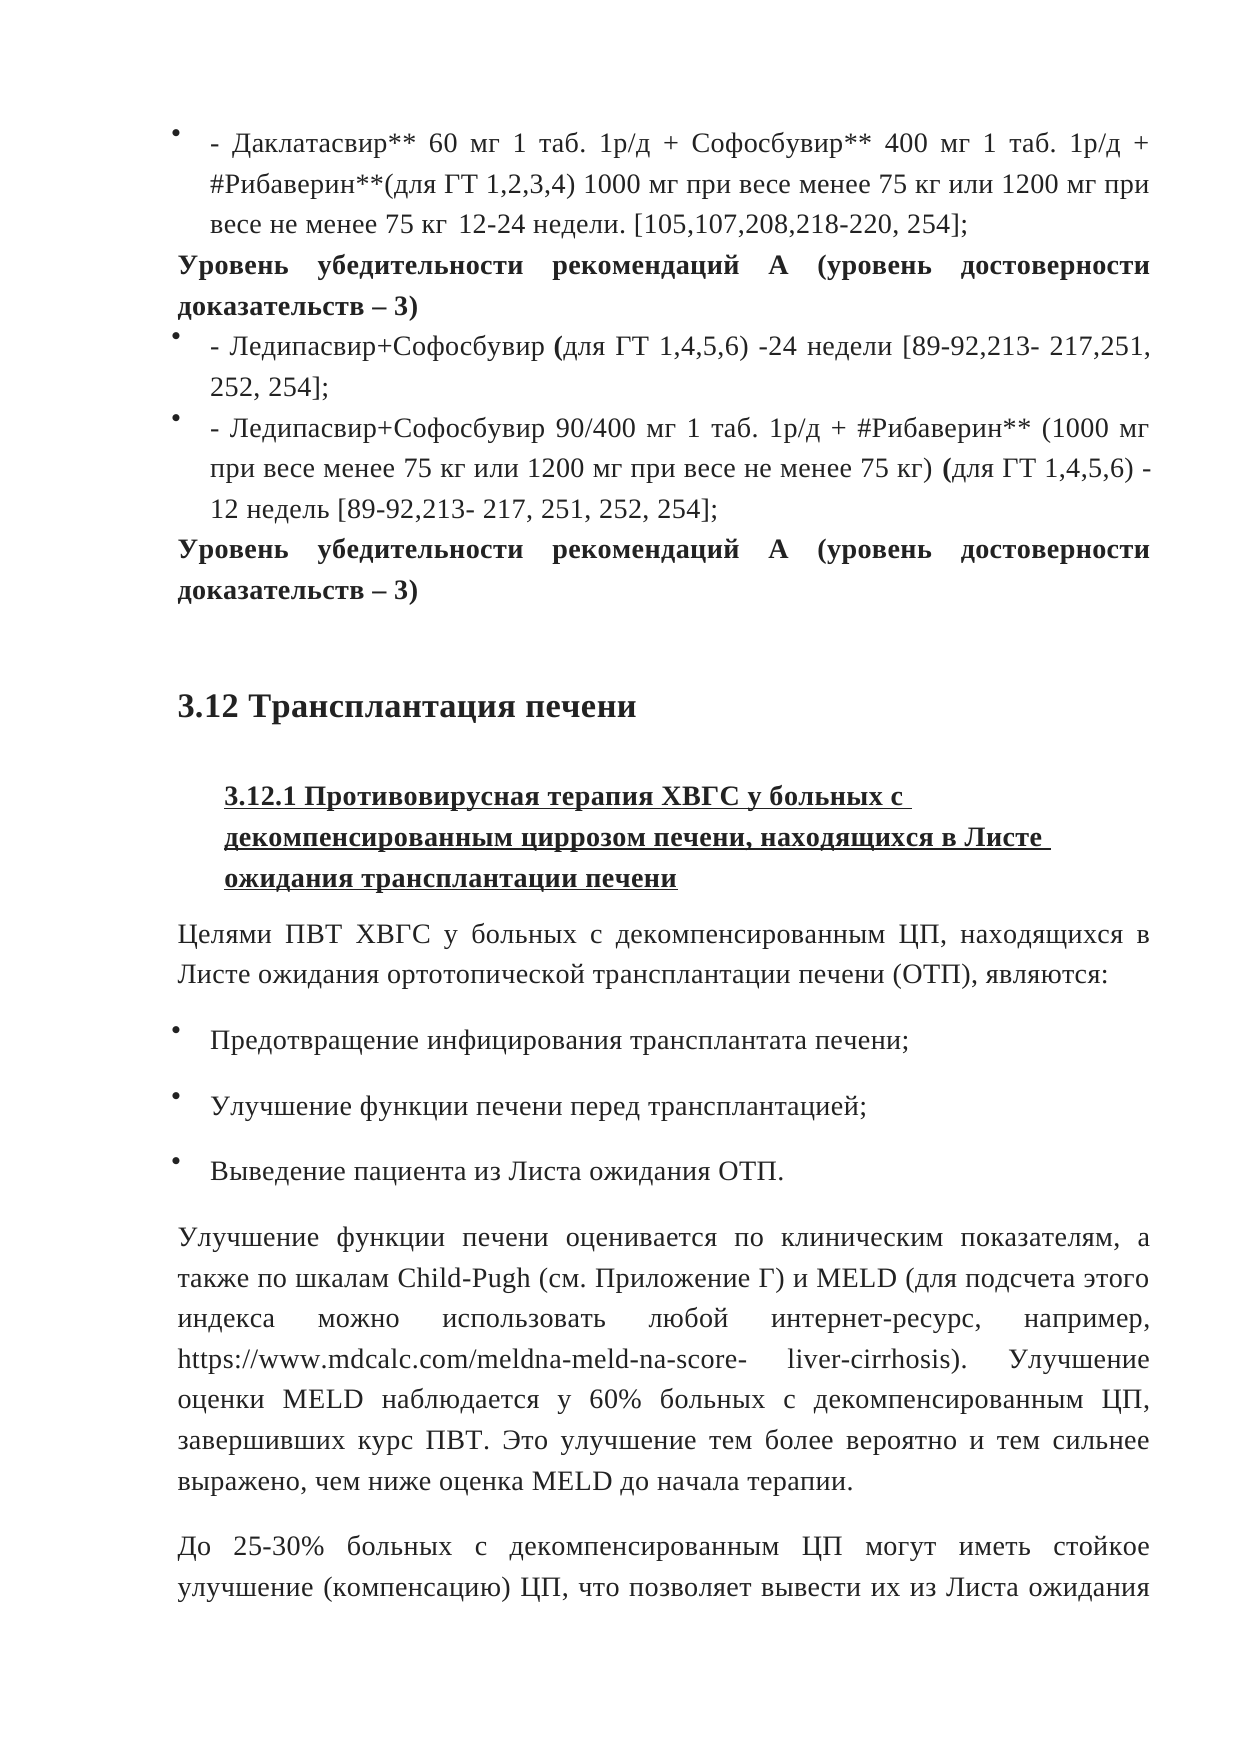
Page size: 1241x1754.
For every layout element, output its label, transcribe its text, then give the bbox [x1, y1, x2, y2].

list Выведение пациента из Листа ожидания ОТП. [172, 1146, 1152, 1187]
list - Ледипасвир+Софосбувир (для ГТ 1,4,5,6) -24 недели [89-92,213- 217,251, 252, 254]; [172, 321, 1152, 402]
list Улучшение функции печени перед трансплантацией; [172, 1081, 1152, 1121]
list Предотвращение инфицирования трансплантата печени; [172, 1015, 1152, 1056]
list - Ледипасвир+Софосбувир 90/400 мг 1 таб. 1р/д + #Рибаверин** (1000 мг при весе менее 75 кг или 1200 мг при весе не менее 75 кг) (для ГТ 1,4,5,6) -12 недель [89-92,213- 217, 251, 252, 254]; [172, 402, 1152, 524]
list - Даклатасвир** 60 мг 1 таб. 1р/д + Софосбувир** 400 мг 1 таб. 1р/д + #Рибаверин**(для ГТ 1,2,3,4) 1000 мг при весе менее 75 кг или 1200 мг при весе не менее 75 кг 12-24 недели. [105,107,208,218-220, 254]; [172, 118, 1152, 240]
text Улучшение функции печени оценивается по клиническим показателям, а также по шкалам Child-Pugh (см. Приложение Г) и MELD (для подсчета этого индекса можно использовать любой интернет-ресурс, например, https://www.mdcalc.com/meldna-meld-na-score- liver-cirrhosis). Улучшение оценки MELD наблюдается у 60% больных с декомпенсированным ЦП, завершивших курс ПВТ. Это улучшение тем более вероятно и тем сильнее выражено, чем ниже оценка MELD до начала терапии. [177, 1212, 1152, 1496]
text Целями ПВТ ХВГС у больных с декомпенсированным ЦП, находящихся в Листе ожидания ортотопической трансплантации печени (ОТП), являются: [177, 909, 1152, 990]
text 3.12 ​Трансплантация печени [177, 684, 1152, 724]
text Уровень убедительности рекомендаций А (уровень достоверности доказательств – 3) [177, 240, 1152, 321]
text 3.12.1 Противовирусная терапия ХВГС у больных с декомпенсированным циррозом печени, находящихся в Листе ожидания трансплантации печени [224, 771, 1105, 893]
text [177, 1521, 1152, 1602]
text Уровень убедительности рекомендаций A (уровень достоверности доказательств – 3) [177, 524, 1152, 606]
